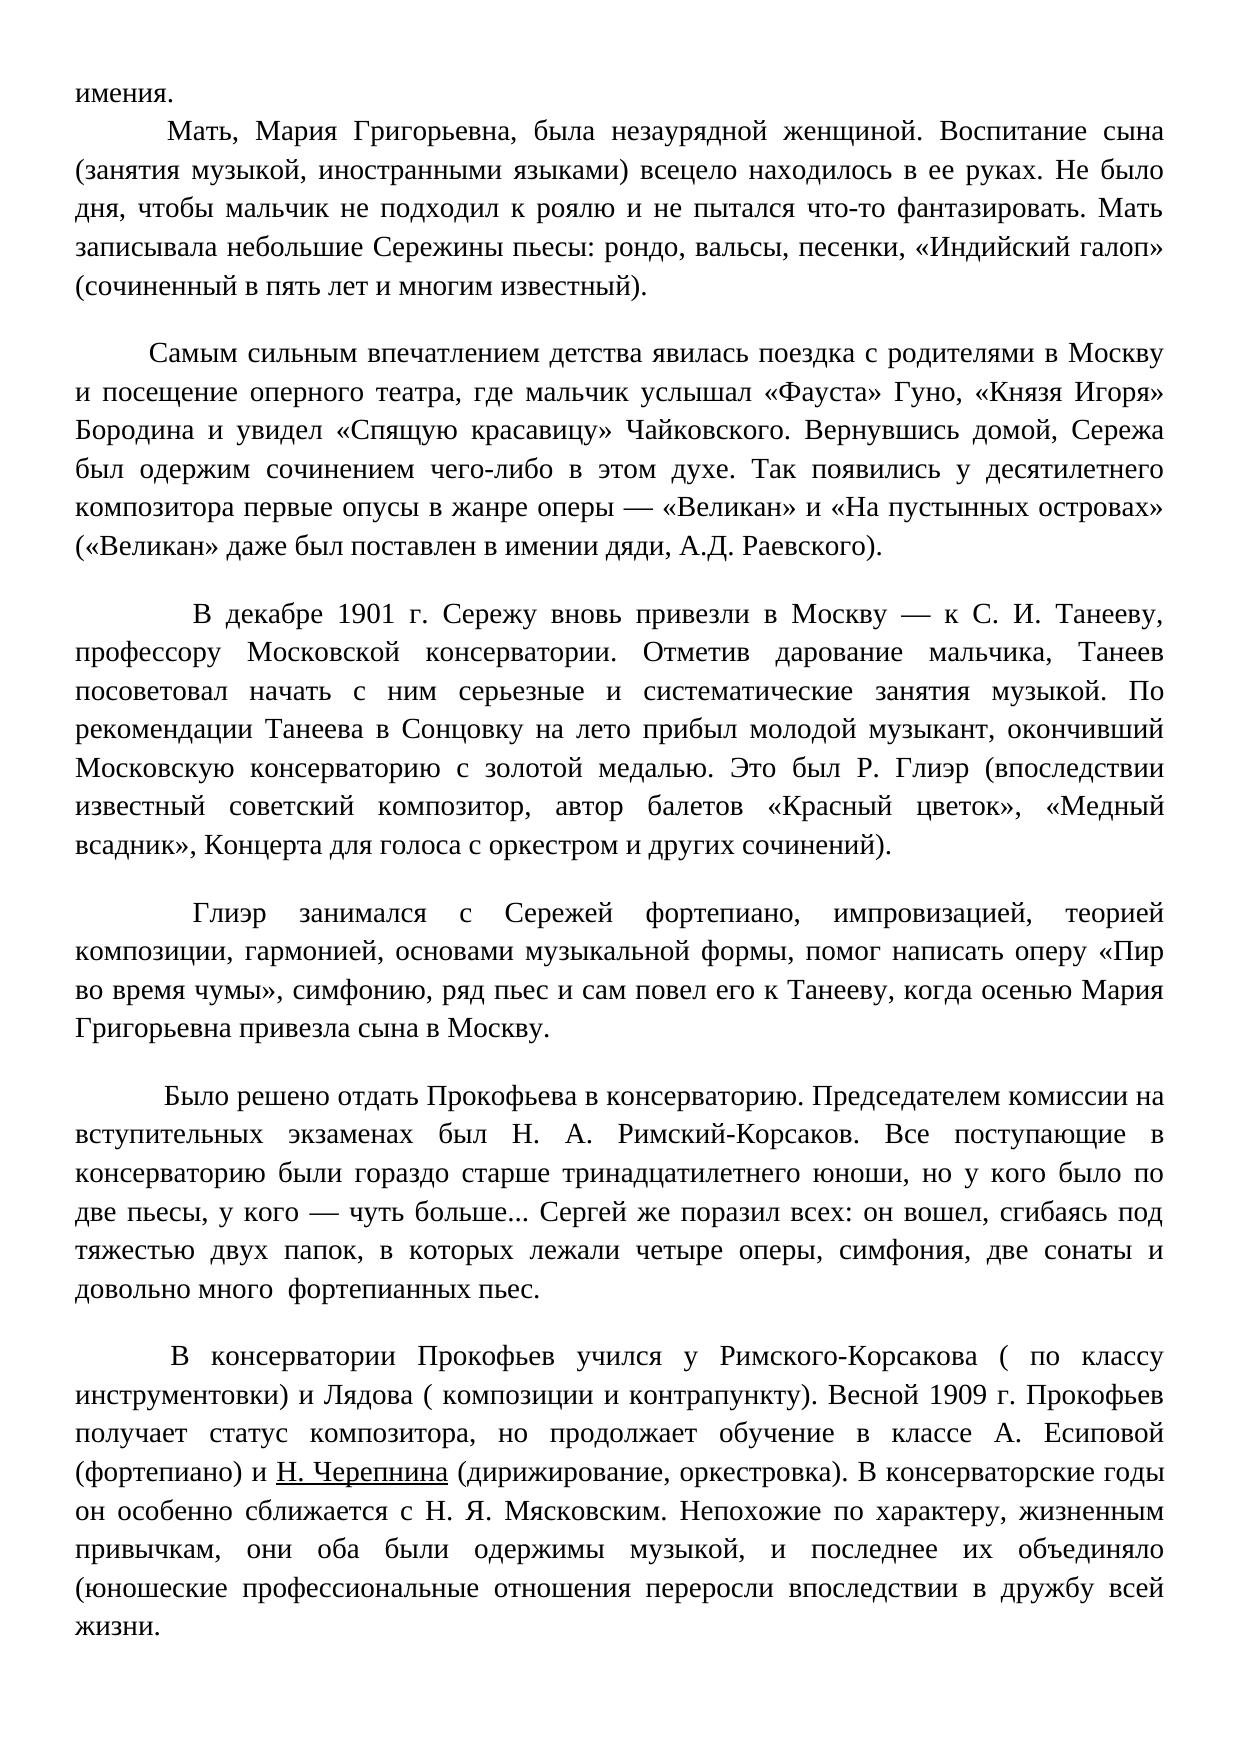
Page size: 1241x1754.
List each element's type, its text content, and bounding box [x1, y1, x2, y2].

text В декабре 1901 г. Сережу вновь привезли в Москву — к С. И. Танееву, профессору Московской консерватории. Отметив дарование мальчика, Танеев посоветовал начать с ним серьезные и систематические занятия музыкой. По рекомендации Танеева в Сонцовку на лето прибыл молодой музыкант, окончивший Московскую консерваторию с золотой медалью. Это был Р. Глиэр (впоследствии известный советский композитор, автор балетов «Красный цветок», «Медный всадник», Концерта для голоса с оркестром и других сочинений). [75, 596, 1165, 861]
text Самым сильным впечатлением детства явилась поездка с родителями в Москву и посещение оперного театра, где мальчик услышал «Фауста» Гуно, «Князя Игоря» Бородина и увидел «Спящую красавицу» Чайковского. Вернувшись домой, Сережа был одержим сочинением чего-либо в этом духе. Так появились у десятилетнего композитора первые опусы в жанре оперы — «Великан» и «На пустынных островах» («Великан» даже был поставлен в имении дяди, А.Д. Раевского). [75, 335, 1165, 562]
text Было решено отдать Прокофьева в консерваторию. Председателем комиссии на вступительных экзаменах был Н. А. Римский-Корсаков. Все поступающие в консерваторию были гораздо старше тринадцатилетнего юноши, но у кого было по две пьесы, у кого — чуть больше... Сергей же поразил всех: он вошел, сгибаясь под тяжестью двух папок, в которых лежали четыре оперы, симфония, две сонаты и довольно много фортепианных пьес. [75, 1078, 1165, 1304]
text Глиэр занимался с Сережей фортепиано, импровизацией, теорией композиции, гармонией, основами музыкальной формы, помог написать оперу «Пир во время чумы», симфонию, ряд пьес и сам повел его к Танееву, когда осенью Мария Григорьевна привезла сына в Москву. [75, 895, 1165, 1044]
text В консерватории Прокофьев учился у Римского-Корсакова ( по классу инструментовки) и Лядова ( композиции и контрапункту). Весной 1909 г. Прокофьев получает статус композитора, но продолжает обучение в классе А. Есиповой (фортепиано) и Н. Черепнина (дирижирование, оркестровка). В консерваторские годы он особенно сближается с Н. Я. Мясковским. Непохожие по характеру, жизненным привычкам, они оба были одержимы музыкой, и последнее их объединяло (юношеские профессиональные отношения переросли впоследствии в дружбу всей жизни. [75, 1338, 1165, 1642]
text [75, 75, 1165, 301]
